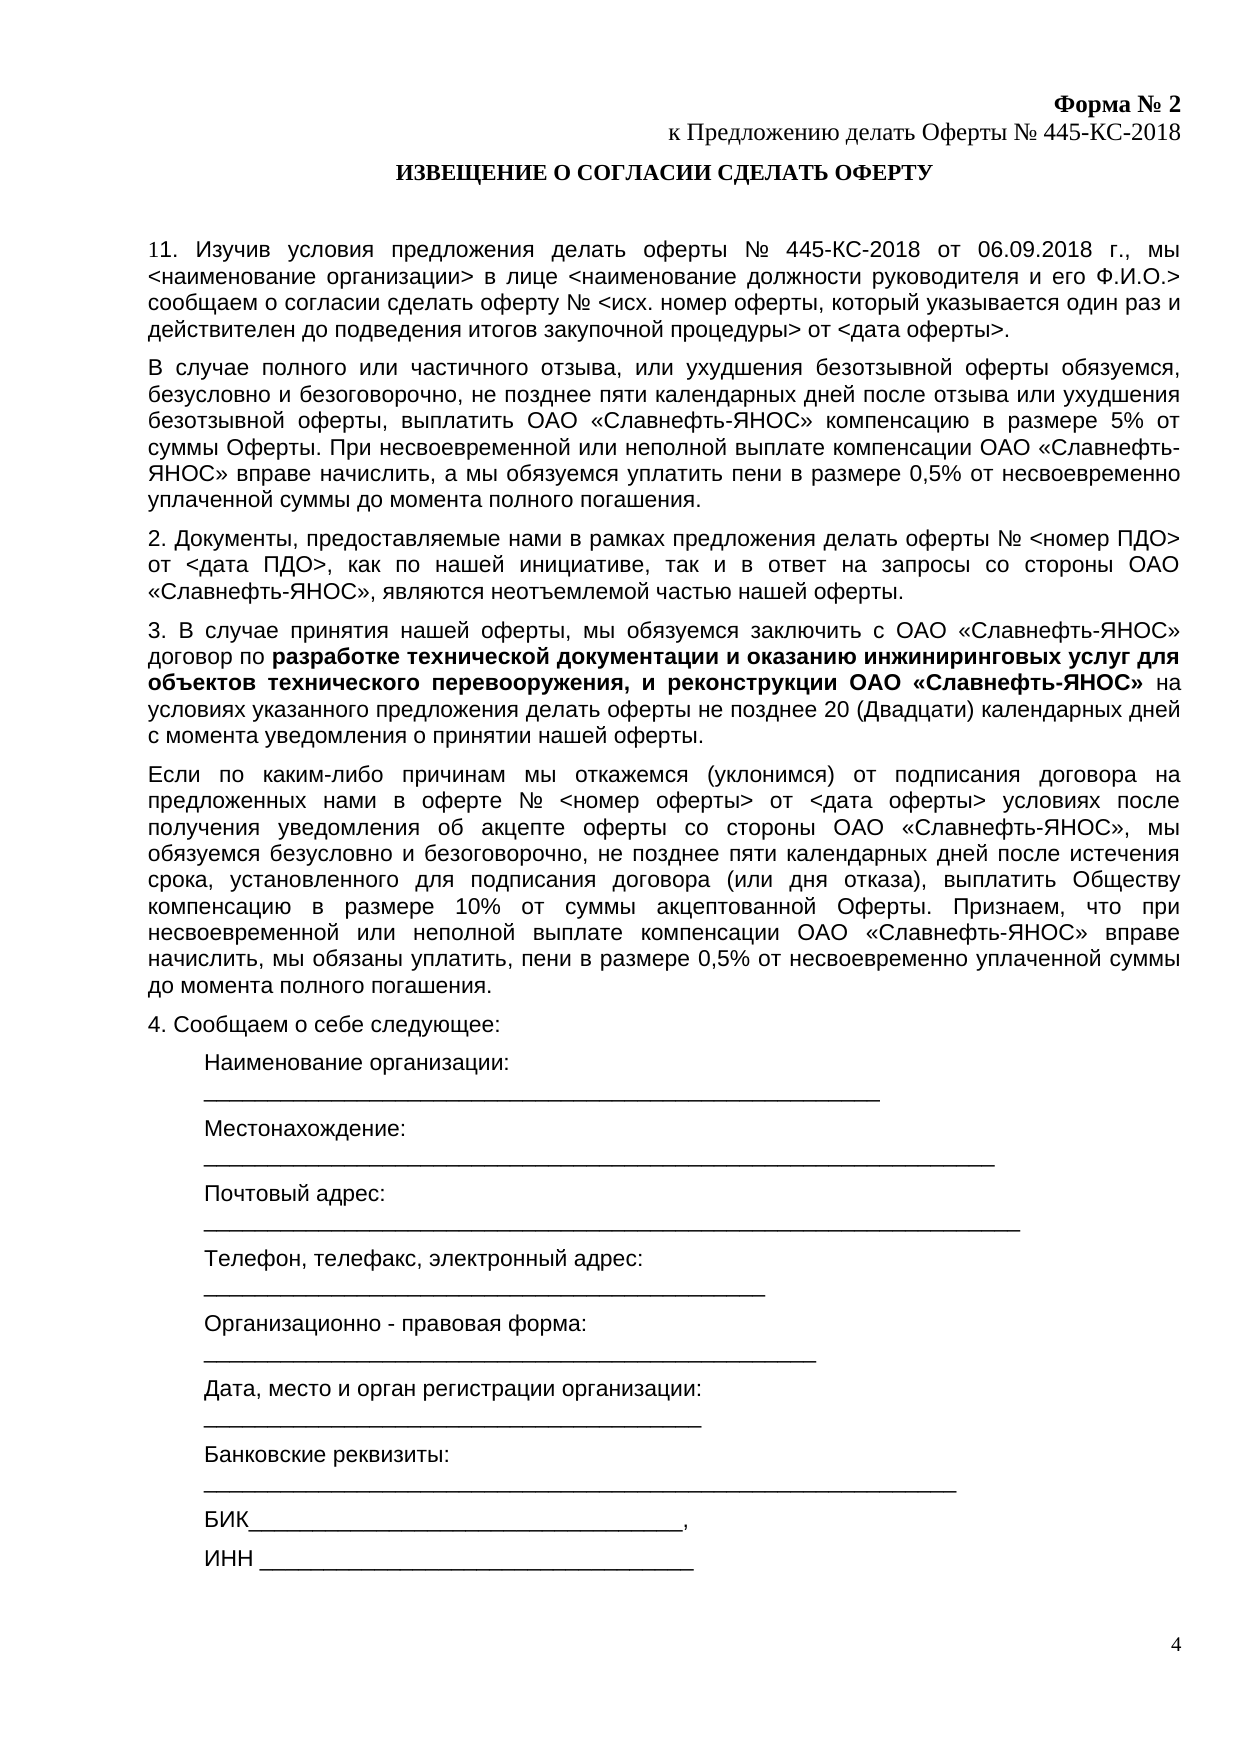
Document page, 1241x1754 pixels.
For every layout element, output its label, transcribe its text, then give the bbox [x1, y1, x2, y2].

text к Предложению делать Оферты № 445-КС-2018 [148, 117, 1181, 146]
text Форма № 2 [148, 89, 1181, 117]
text 2. Документы, предоставляемые нами в рамках предложения делать оферты № <номер ПДО> от <дата ПДО>, как по нашей инициативе, так и в ответ на запросы со стороны ОАО «Славнефть-ЯНОС», являются неотъемлемой частью нашей оферты. [148, 525, 1181, 604]
text Телефон, телефакс, электронный адрес: ____________________________________________ [204, 1245, 1181, 1298]
text Если по каким-либо причинам мы откажемся (уклонимся) от подписания договора на предложенных нами в оферте № <номер оферты> от <дата оферты> условиях после получения уведомления об акцепте оферты со стороны ОАО «Славнефть-ЯНОС», мы обязуемся безусловно и безоговорочно, не позднее пяти календарных дней после истечения срока, установленного для подписания договора (или дня отказа), выплатить Обществу компенсацию в размере 10% от суммы акцептованной Оферты. Признаем, что при несвоевременной или неполной выплате компенсации ОАО «Славнефть-ЯНОС» вправе начислить, мы обязаны уплатить, пени в размере 0,5% от несвоевременно уплаченной суммы до момента полного погашения. [148, 761, 1181, 998]
text 4. Сообщаем о себе следующее: [148, 1011, 1181, 1037]
text ИНН __________________________________ [204, 1545, 1181, 1571]
text БИК__________________________________, [204, 1506, 1181, 1532]
text ИЗВЕЩЕНИЕ О СОГЛАСИИ СДЕЛАТЬ ОФЕРТУ [148, 159, 1181, 185]
text 11. Изучив условия предложения делать оферты № 445-КС-2018 от 06.09.2018 г., мы <наименование организации> в лице <наименование должности руководителя и его Ф.И.О.> сообщаем о согласии сделать оферту № <исх. номер оферты, который указывается один раз и действителен до подведения итогов закупочной процедуры> от <дата оферты>. [148, 236, 1181, 342]
text Дата, место и орган регистрации организации: _______________________________________ [204, 1375, 1181, 1428]
text Местонахождение: ______________________________________________________________ [204, 1114, 1181, 1167]
text 3. В случае принятия нашей оферты, мы обязуемся заключить с ОАО «Славнефть-ЯНОС» договор по разработке технической документации и оказанию инжиниринговых услуг для объектов технического перевооружения, и реконструкции ОАО «Славнефть-ЯНОС» на условиях указанного предложения делать оферты не позднее 20 (Двадцати) календарных дней с момента уведомления о принятии нашей оферты. [148, 617, 1181, 748]
text В случае полного или частичного отзыва, или ухудшения безотзывной оферты обязуемся, безусловно и безоговорочно, не позднее пяти календарных дней после отзыва или ухудшения безотзывной оферты, выплатить ОАО «Славнефть-ЯНОС» компенсацию в размере 5% от суммы Оферты. При несвоевременной или неполной выплате компенсации ОАО «Славнефть-ЯНОС» вправе начислить, а мы обязуемся уплатить пени в размере 0,5% от несвоевременно уплаченной суммы до момента полного погашения. [148, 354, 1181, 512]
text Почтовый адрес: ________________________________________________________________ [204, 1180, 1181, 1232]
text Банковские реквизиты: ___________________________________________________________ [204, 1441, 1181, 1493]
text Организационно - правовая форма: ________________________________________________ [204, 1310, 1181, 1363]
text Наименование организации: _____________________________________________________ [204, 1049, 1181, 1102]
